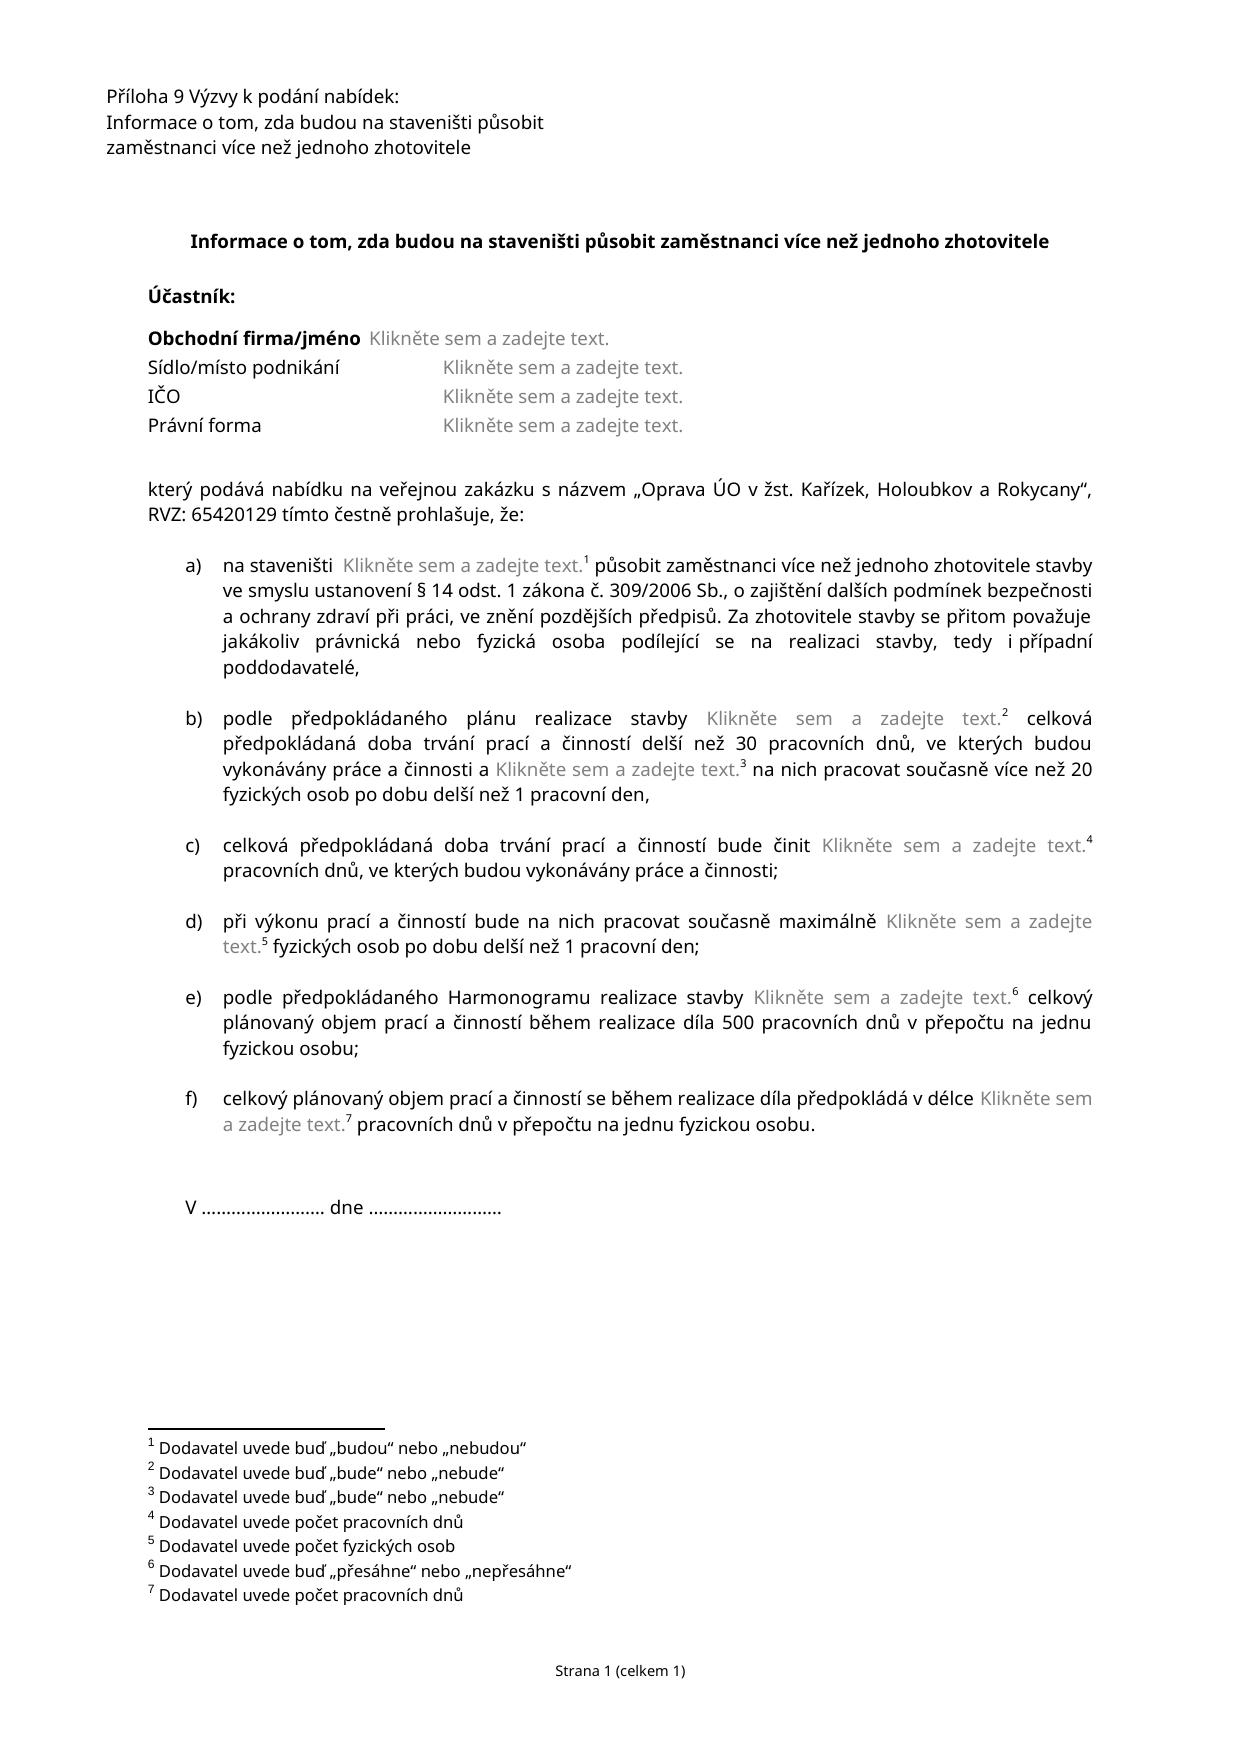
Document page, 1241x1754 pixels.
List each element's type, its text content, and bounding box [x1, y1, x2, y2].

text Obchodní firma/jméno [148, 322, 1093, 351]
text Právní forma [148, 409, 1093, 438]
title Informace o tom, zda budou na staveništi působit zaměstnanci více než jednoho zhotovitele [148, 228, 1093, 254]
text Účastník: [148, 279, 1093, 310]
text který podává nabídku na veřejnou zakázku s názvem „Oprava ÚO v žst. Kařízek, Holoubkov a Rokycany“, RVZ: 65420129 tímto čestně prohlašuje, že: [148, 476, 1093, 527]
text Sídlo/místo podnikání [148, 351, 1093, 380]
list podle předpokládaného Harmonogramu realizace stavby celkový plánovaný objem prací a činností během realizace díla 500 pracovních dnů v přepočtu na jednu fyzickou osobu; [185, 984, 1093, 1061]
list celková předpokládaná doba trvání prací a činností bude činit pracovních dnů, ve kterých budou vykonávány práce a činnosti; [185, 832, 1093, 883]
text IČO [148, 380, 1093, 409]
list podle předpokládaného plánu realizace stavby celková předpokládaná doba trvání prací a činností delší než 30 pracovních dnů, ve kterých budou vykonávány práce a činnosti a na nich pracovat současně více než 20 fyzických osob po dobu delší než 1 pracovní den, [185, 705, 1093, 807]
list celkový plánovaný objem prací a činností se během realizace díla předpokládá v délce pracovních dnů v přepočtu na jednu fyzickou osobu. [185, 1086, 1093, 1137]
text V ………………….… dne ……………………… [185, 1191, 1092, 1220]
list na staveništi působit zaměstnanci více než jednoho zhotovitele stavby ve smyslu ustanovení § 14 odst. 1 zákona č. 309/2006 Sb., o zajištění dalších podmínek bezpečnosti a ochrany zdraví při práci, ve znění pozdějších předpisů. Za zhotovitele stavby se přitom považuje jakákoliv právnická nebo fyzická osoba podílející se na realizaci stavby, tedy i případní poddodavatelé, [185, 552, 1093, 680]
list při výkonu prací a činností bude na nich pracovat současně maximálně fyzických osob po dobu delší než 1 pracovní den; [185, 908, 1093, 959]
